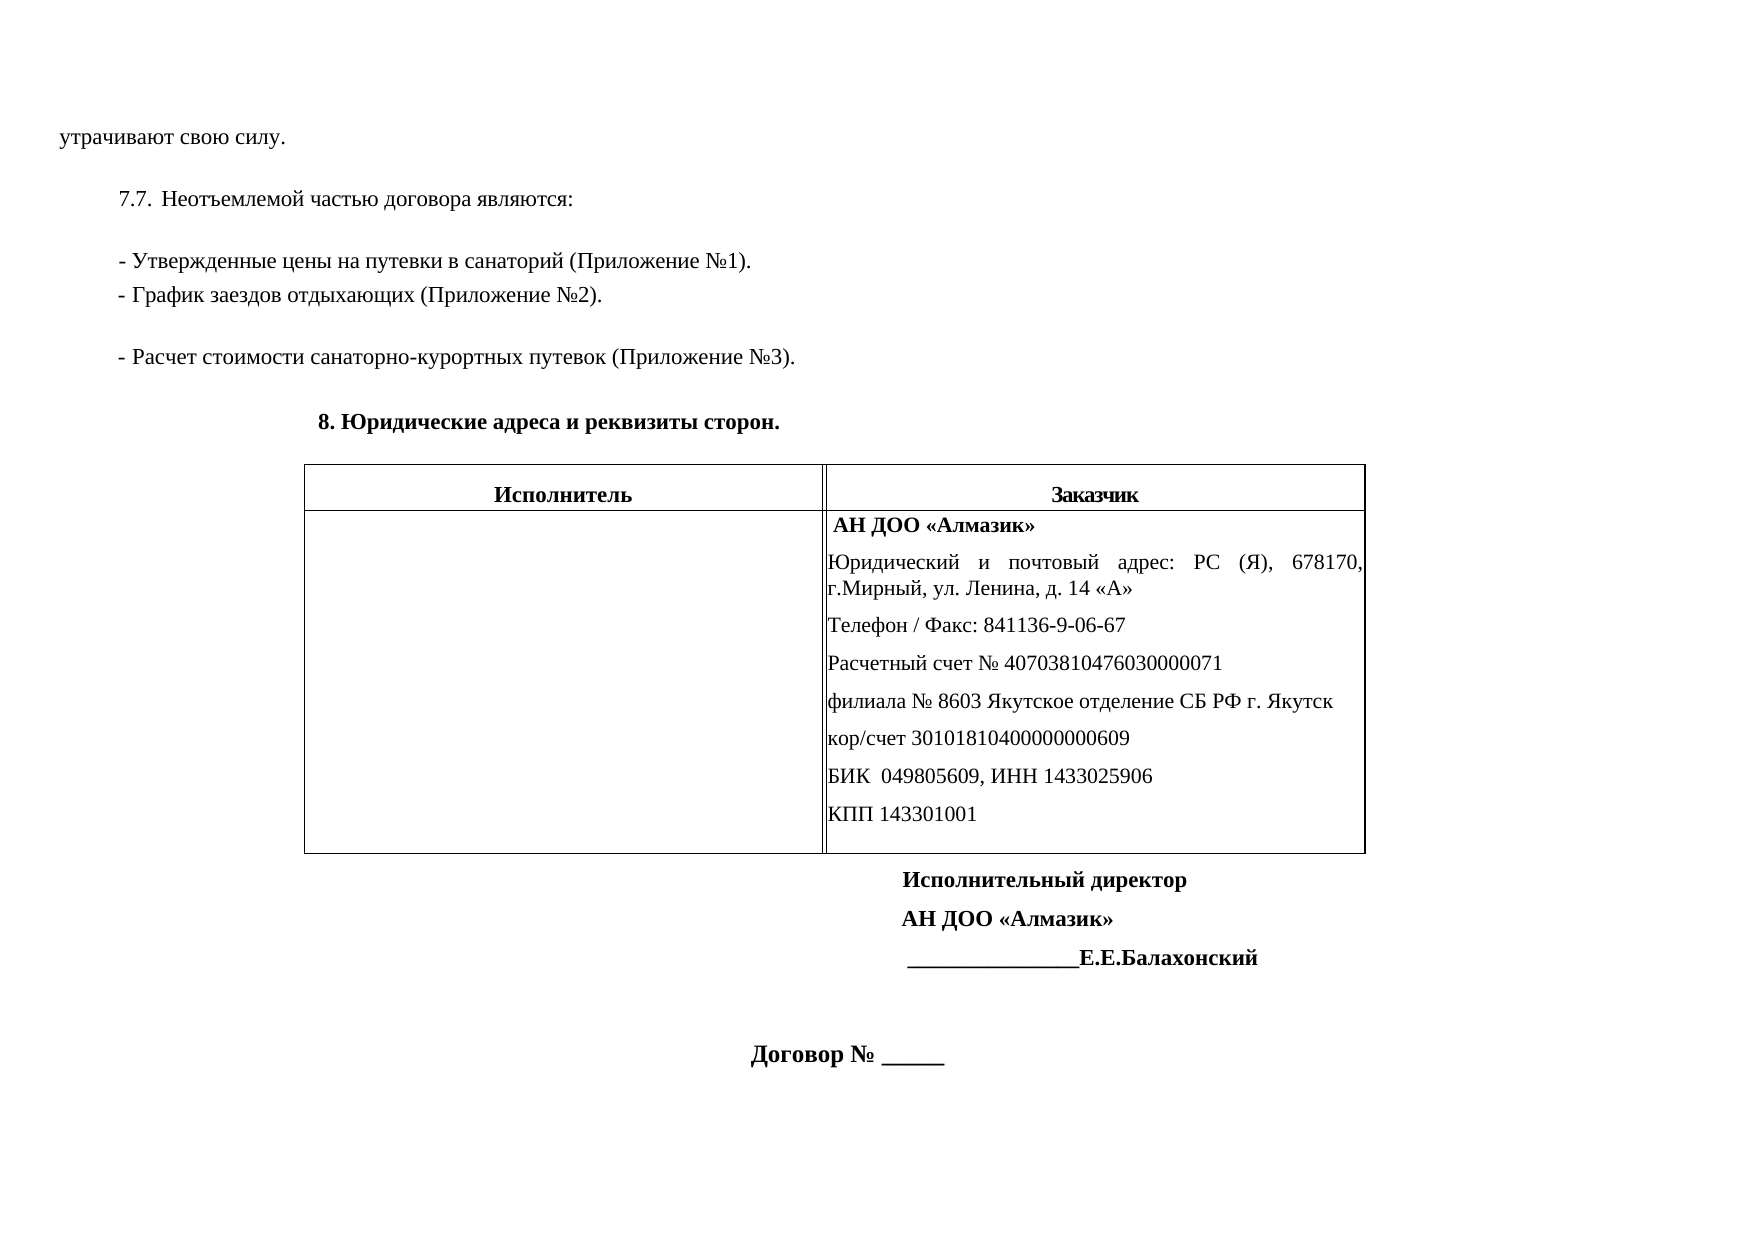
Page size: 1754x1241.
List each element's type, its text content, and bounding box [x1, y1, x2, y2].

list Неотъемлемой частью договора являются: [118, 180, 1608, 213]
text - Утвержденные цены на путевки в санаторий (Приложение №1). [118, 243, 1608, 276]
table_cell Исполнительный директор АН ДОО «Алмазик» _______________Е.Е.Балахонский [404, 853, 1448, 970]
table_header Исполнитель [305, 465, 822, 509]
text 8. Юридические адреса и реквизиты сторон. [318, 408, 1636, 435]
table_cell АН ДОО «Алмазик» Юридический и почтовый адрес: РС (Я), 678170, г.Мирный, ул. Ленина, д. 14 «А» Телефон / Факс: 841136-9-06-67 Расчетный счет № 40703810476030000071 филиала № 8603 Якутское отделение СБ РФ г. Якутск кор/счет 30101810400000000609 БИК 049805609, ИНН 1433025906 КПП 143301001 [827, 511, 1364, 852]
text Договор № _____ [59, 1039, 1636, 1067]
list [59, 118, 1608, 151]
list График заездов отдыхающих (Приложение №2). [118, 276, 1608, 309]
list Расчет стоимости санаторно-курортных путевок (Приложение №3). [118, 338, 1608, 371]
table_cell [305, 511, 822, 852]
table_header Заказчик [827, 465, 1364, 509]
